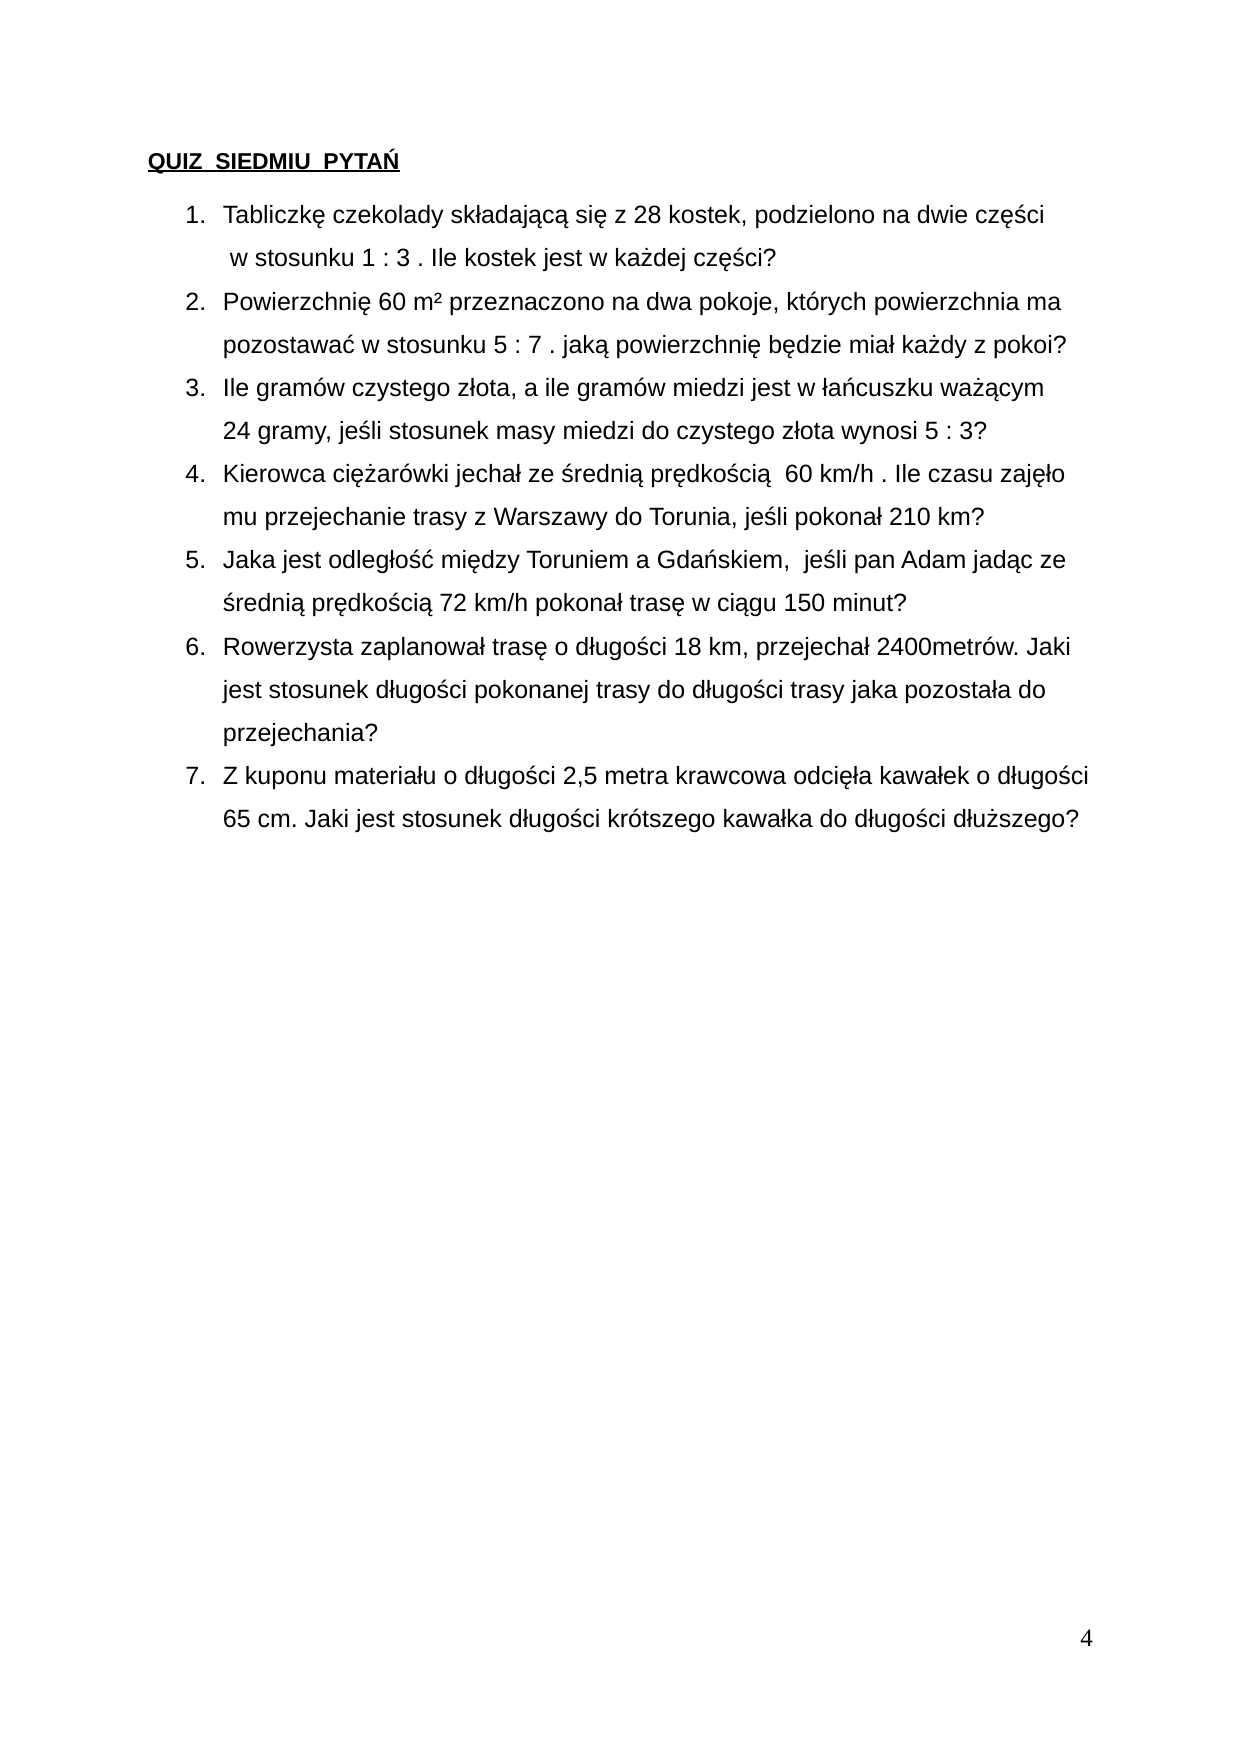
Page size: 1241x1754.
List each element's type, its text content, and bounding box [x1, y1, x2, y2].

list w stosunku 1 : 3 . Ile kostek jest w każdej części? [223, 243, 1093, 272]
list Powierzchnię 60 m² przeznaczono na dwa pokoje, których powierzchnia ma pozostawać w stosunku 5 : 7 . jaką powierzchnię będzie miał każdy z pokoi? [185, 287, 1093, 358]
list Z kuponu materiału o długości 2,5 metra krawcowa odcięła kawałek o długości 65 cm. Jaki jest stosunek długości krótszego kawałka do długości dłuższego? [185, 761, 1093, 833]
list 24 gramy, jeśli stosunek masy miedzi do czystego złota wynosi 5 : 3? [223, 416, 1093, 445]
list Tabliczkę czekolady składającą się z 28 kostek, podzielono na dwie części [185, 200, 1093, 229]
text QUIZ SIEDMIU PYTAŃ [148, 148, 1093, 174]
list Ile gramów czystego złota, a ile gramów miedzi jest w łańcuszku ważącym [185, 373, 1093, 402]
list Jaka jest odległość między Toruniem a Gdańskiem, jeśli pan Adam jadąc ze średnią prędkością 72 km/h pokonał trasę w ciągu 150 minut? [185, 545, 1093, 617]
list Rowerzysta zaplanował trasę o długości 18 km, przejechał 2400metrów. Jaki jest stosunek długości pokonanej trasy do długości trasy jaka pozostała do przejechania? [185, 632, 1093, 747]
list Kierowca ciężarówki jechał ze średnią prędkością 60 km/h . Ile czasu zajęło mu przejechanie trasy z Warszawy do Torunia, jeśli pokonał 210 km? [185, 459, 1093, 531]
